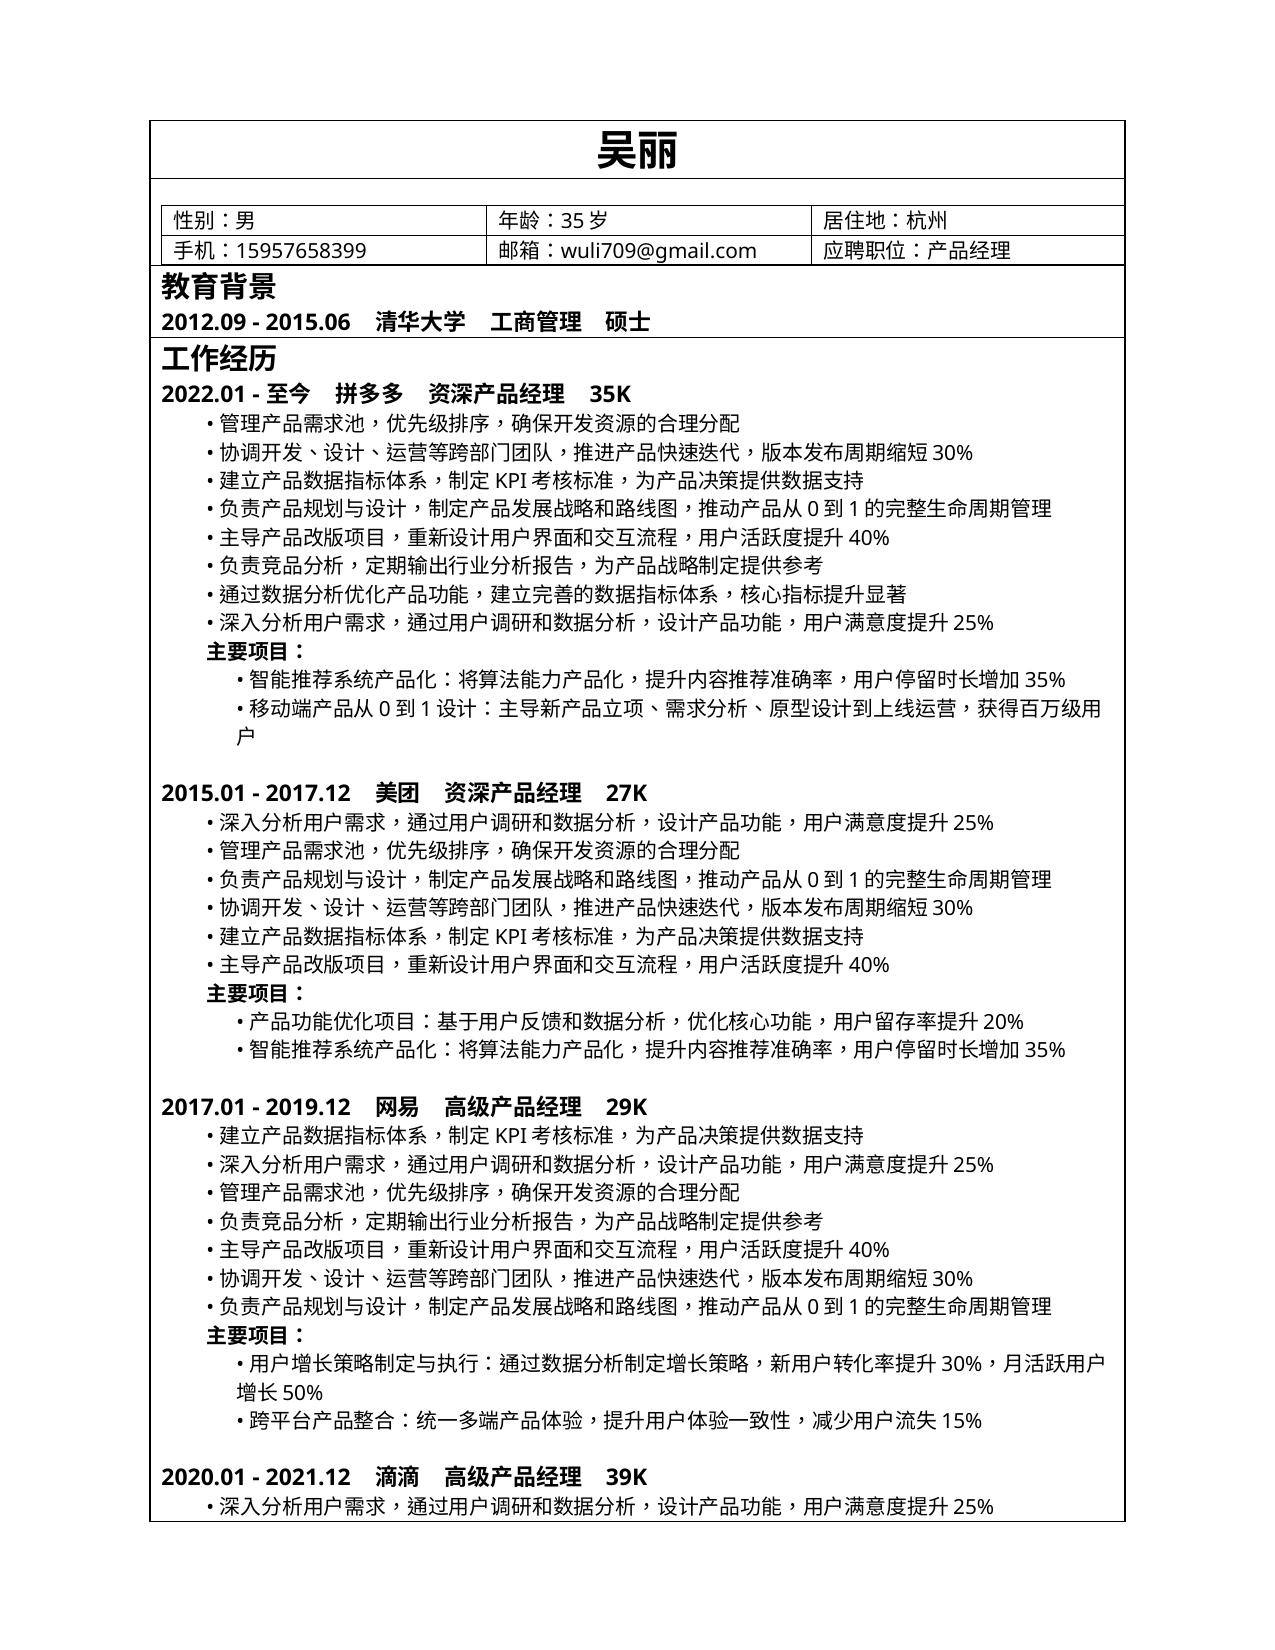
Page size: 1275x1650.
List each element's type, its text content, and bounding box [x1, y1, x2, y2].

table_cell [151, 179, 1124, 265]
table_cell 教育背景 2012.09 - 2015.06 清华大学 工商管理 硕士 [151, 266, 1124, 337]
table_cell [151, 338, 1124, 1521]
table_header 吴丽 [151, 121, 1124, 178]
